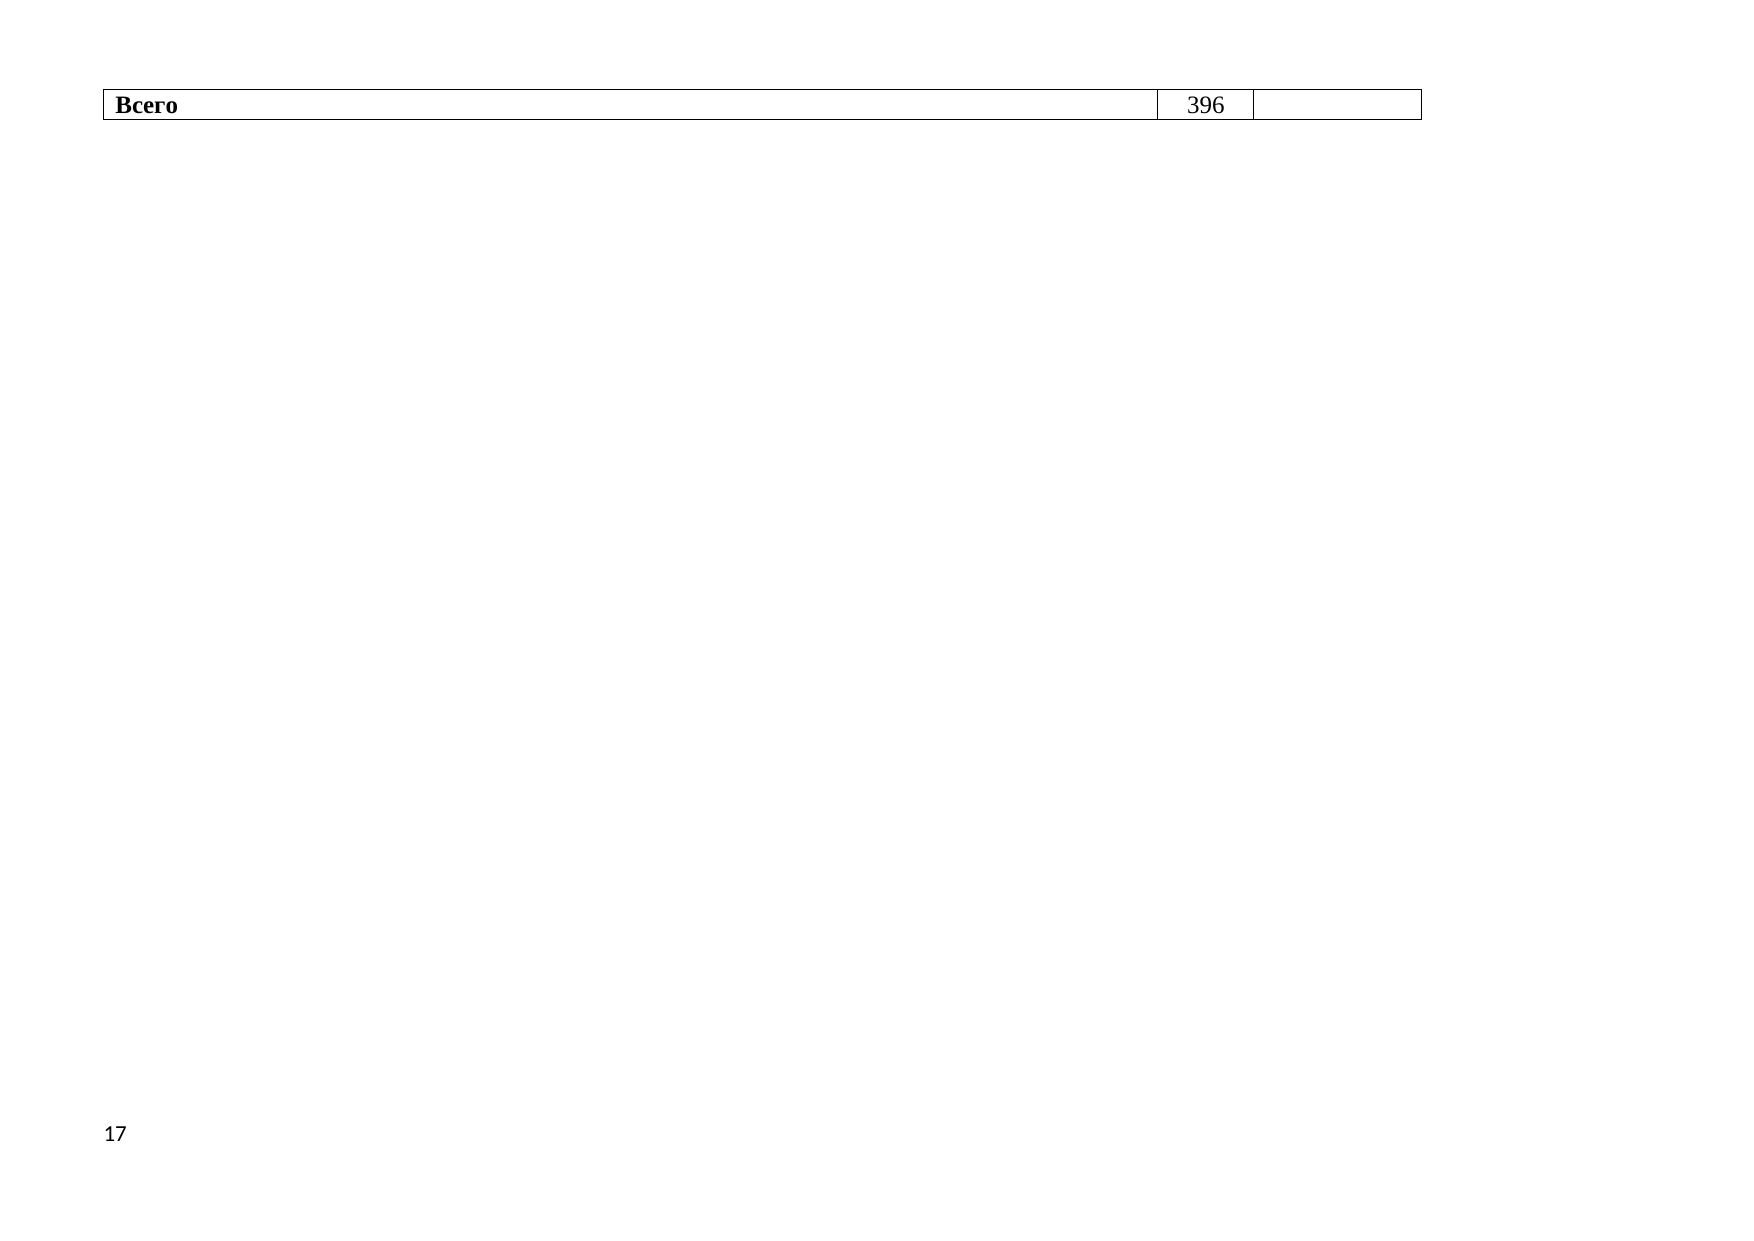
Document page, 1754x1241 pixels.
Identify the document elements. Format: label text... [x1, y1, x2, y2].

table_cell 396 [1158, 90, 1253, 118]
table_cell [1254, 90, 1421, 118]
table_cell Всего [104, 90, 1157, 118]
